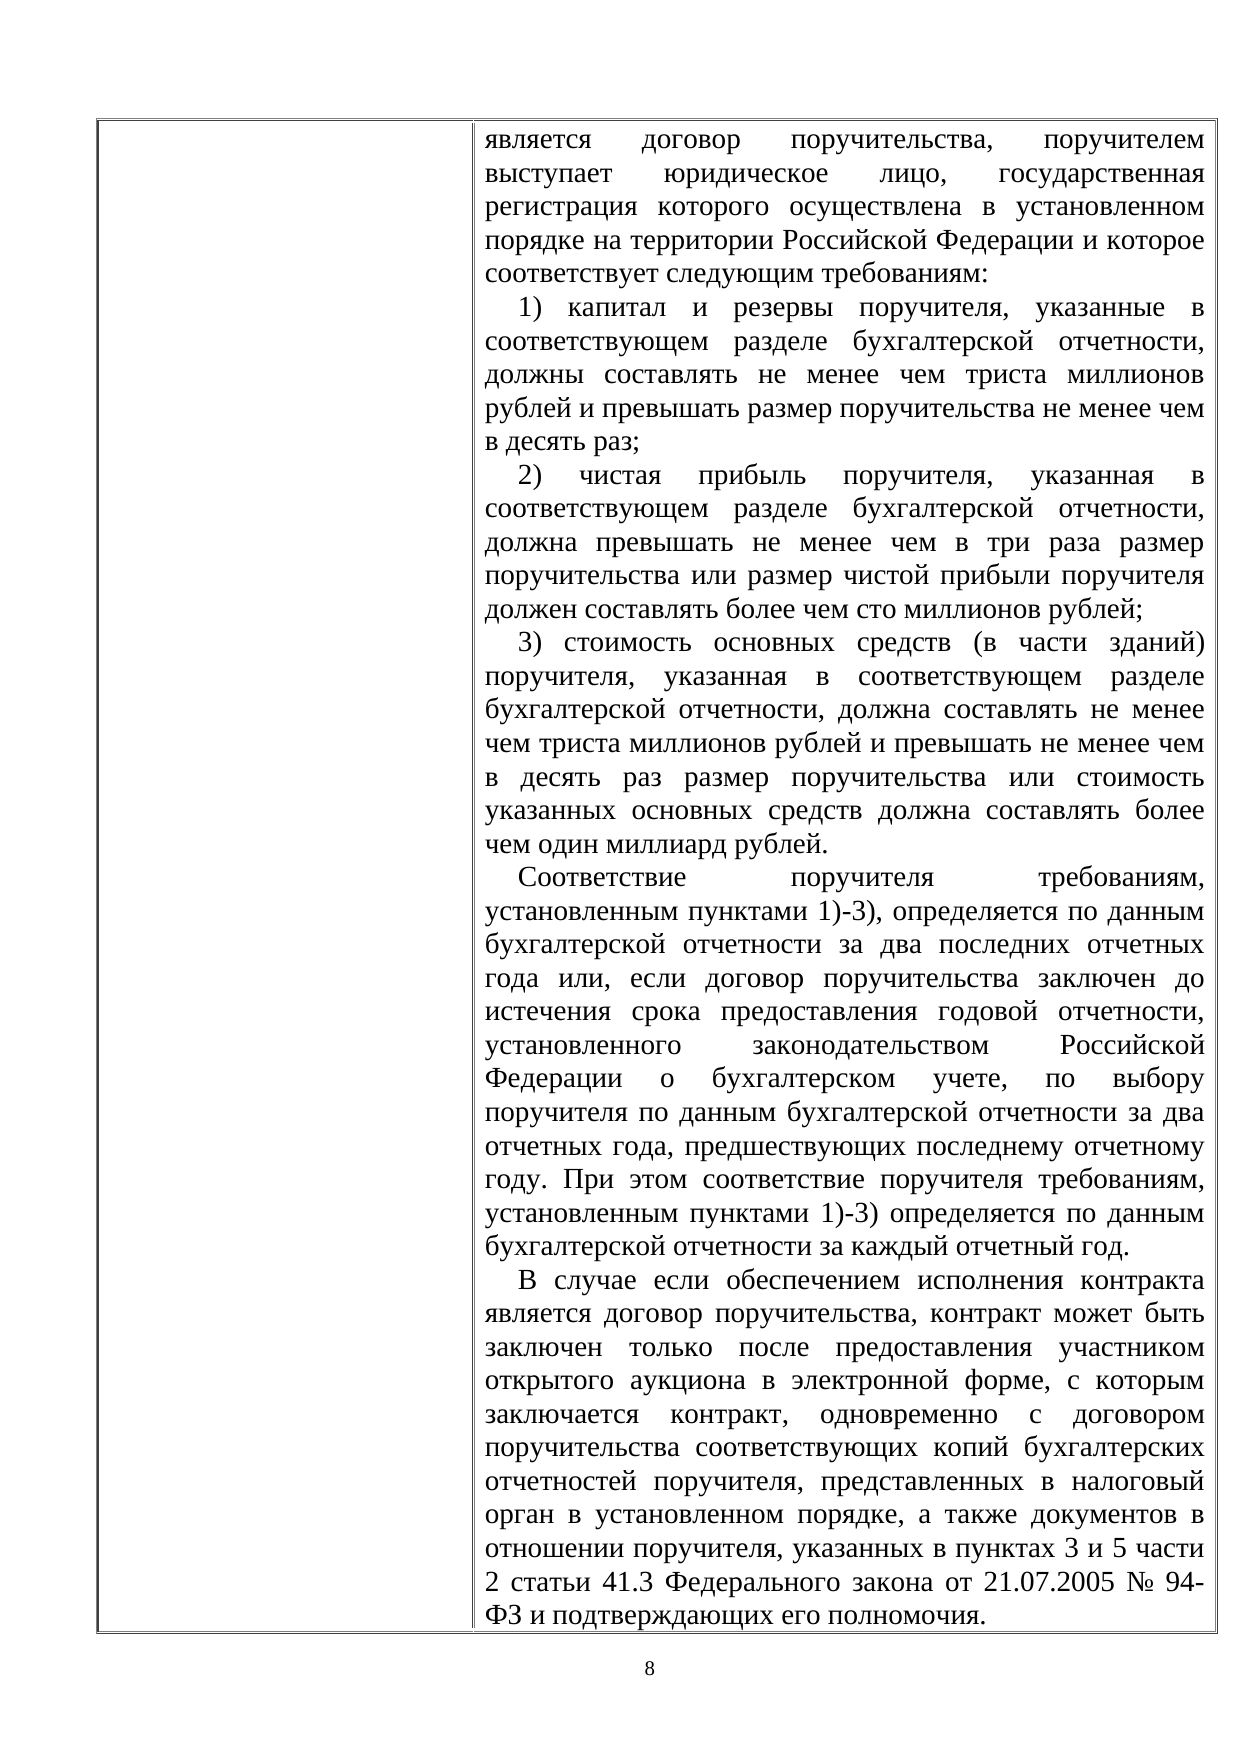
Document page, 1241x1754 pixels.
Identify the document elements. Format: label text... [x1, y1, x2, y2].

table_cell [99, 121, 473, 1631]
